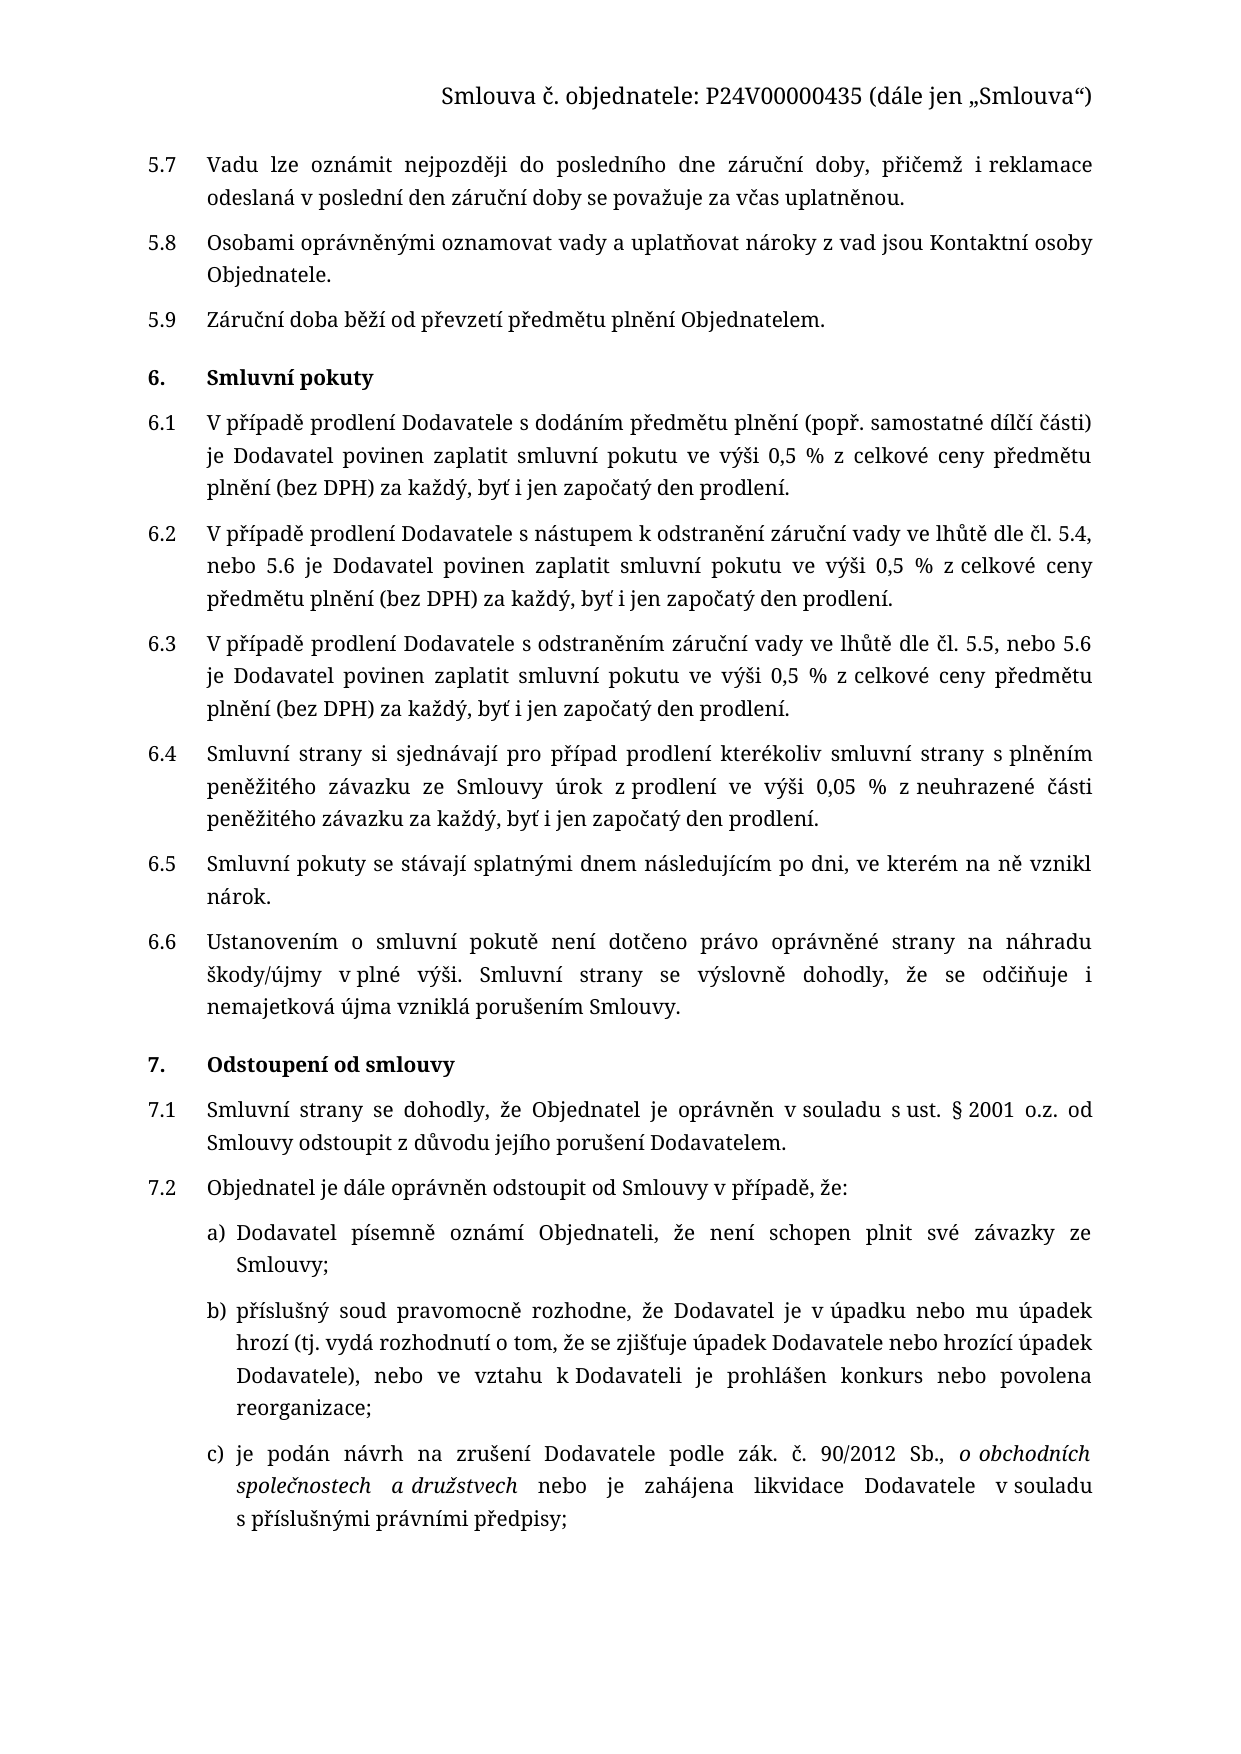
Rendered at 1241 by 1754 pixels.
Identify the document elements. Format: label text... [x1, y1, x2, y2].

list Osobami oprávněnými oznamovat vady a uplatňovat nároky z vad jsou Kontaktní osoby Objednatele. [148, 228, 1093, 289]
list Vadu lze oznámit nejpozději do posledního dne záruční doby, přičemž i reklamace odeslaná v poslední den záruční doby se považuje za včas uplatněnou. [148, 150, 1093, 211]
list V případě prodlení Dodavatele s nástupem k odstranění záruční vady ve lhůtě dle čl. 5.4, nebo 5.6 je Dodavatel povinen zaplatit smluvní pokutu ve výši 0,5 % z celkové ceny předmětu plnění (bez DPH) za každý, byť i jen započatý den prodlení. [148, 519, 1093, 612]
list Objednatel je dále oprávněn odstoupit od Smlouvy v případě, že: [148, 1173, 1093, 1201]
list příslušný soud pravomocně rozhodne, že Dodavatel je v úpadku nebo mu úpadek hrozí (tj. vydá rozhodnutí o tom, že se zjišťuje úpadek Dodavatele nebo hrozící úpadek Dodavatele), nebo ve vztahu k Dodavateli je prohlášen konkurs nebo povolena reorganizace; [207, 1296, 1093, 1422]
list Odstoupení od smlouvy [148, 1050, 1093, 1078]
list Smluvní strany si sjednávají pro případ prodlení kterékoliv smluvní strany s plněním peněžitého závazku ze Smlouvy úrok z prodlení ve výši 0,05 % z neuhrazené části peněžitého závazku za každý, byť i jen započatý den prodlení. [148, 739, 1093, 833]
list Smluvní pokuty [148, 363, 1093, 392]
list Smluvní strany se dohodly, že Objednatel je oprávněn v souladu s ust. § 2001 o.z. od Smlouvy odstoupit z důvodu jejího porušení Dodavatelem. [148, 1095, 1093, 1156]
list Dodavatel písemně oznámí Objednateli, že není schopen plnit své závazky ze Smlouvy; [207, 1218, 1093, 1279]
list Smluvní pokuty se stávají splatnými dnem následujícím po dni, ve kterém na ně vznikl nárok. [148, 849, 1093, 911]
list Záruční doba běží od převzetí předmětu plnění Objednatelem. [148, 306, 1093, 334]
list V případě prodlení Dodavatele s odstraněním záruční vady ve lhůtě dle čl. 5.5, nebo 5.6 je Dodavatel povinen zaplatit smluvní pokutu ve výši 0,5 % z celkové ceny předmětu plnění (bez DPH) za každý, byť i jen započatý den prodlení. [148, 629, 1093, 723]
list je podán návrh na zrušení Dodavatele podle zák. č. 90/2012 Sb., o obchodních společnostech a družstvech nebo je zahájena likvidace Dodavatele v souladu s příslušnými právními předpisy; [207, 1439, 1093, 1532]
list V případě prodlení Dodavatele s dodáním předmětu plnění (popř. samostatné dílčí části) je Dodavatel povinen zaplatit smluvní pokutu ve výši 0,5 % z celkové ceny předmětu plnění (bez DPH) za každý, byť i jen započatý den prodlení. [148, 408, 1093, 502]
list Ustanovením o smluvní pokutě není dotčeno právo oprávněné strany na náhradu škody/újmy v plné výši. Smluvní strany se výslovně dohodly, že se odčiňuje i nemajetková újma vzniklá porušením Smlouvy. [148, 927, 1093, 1021]
